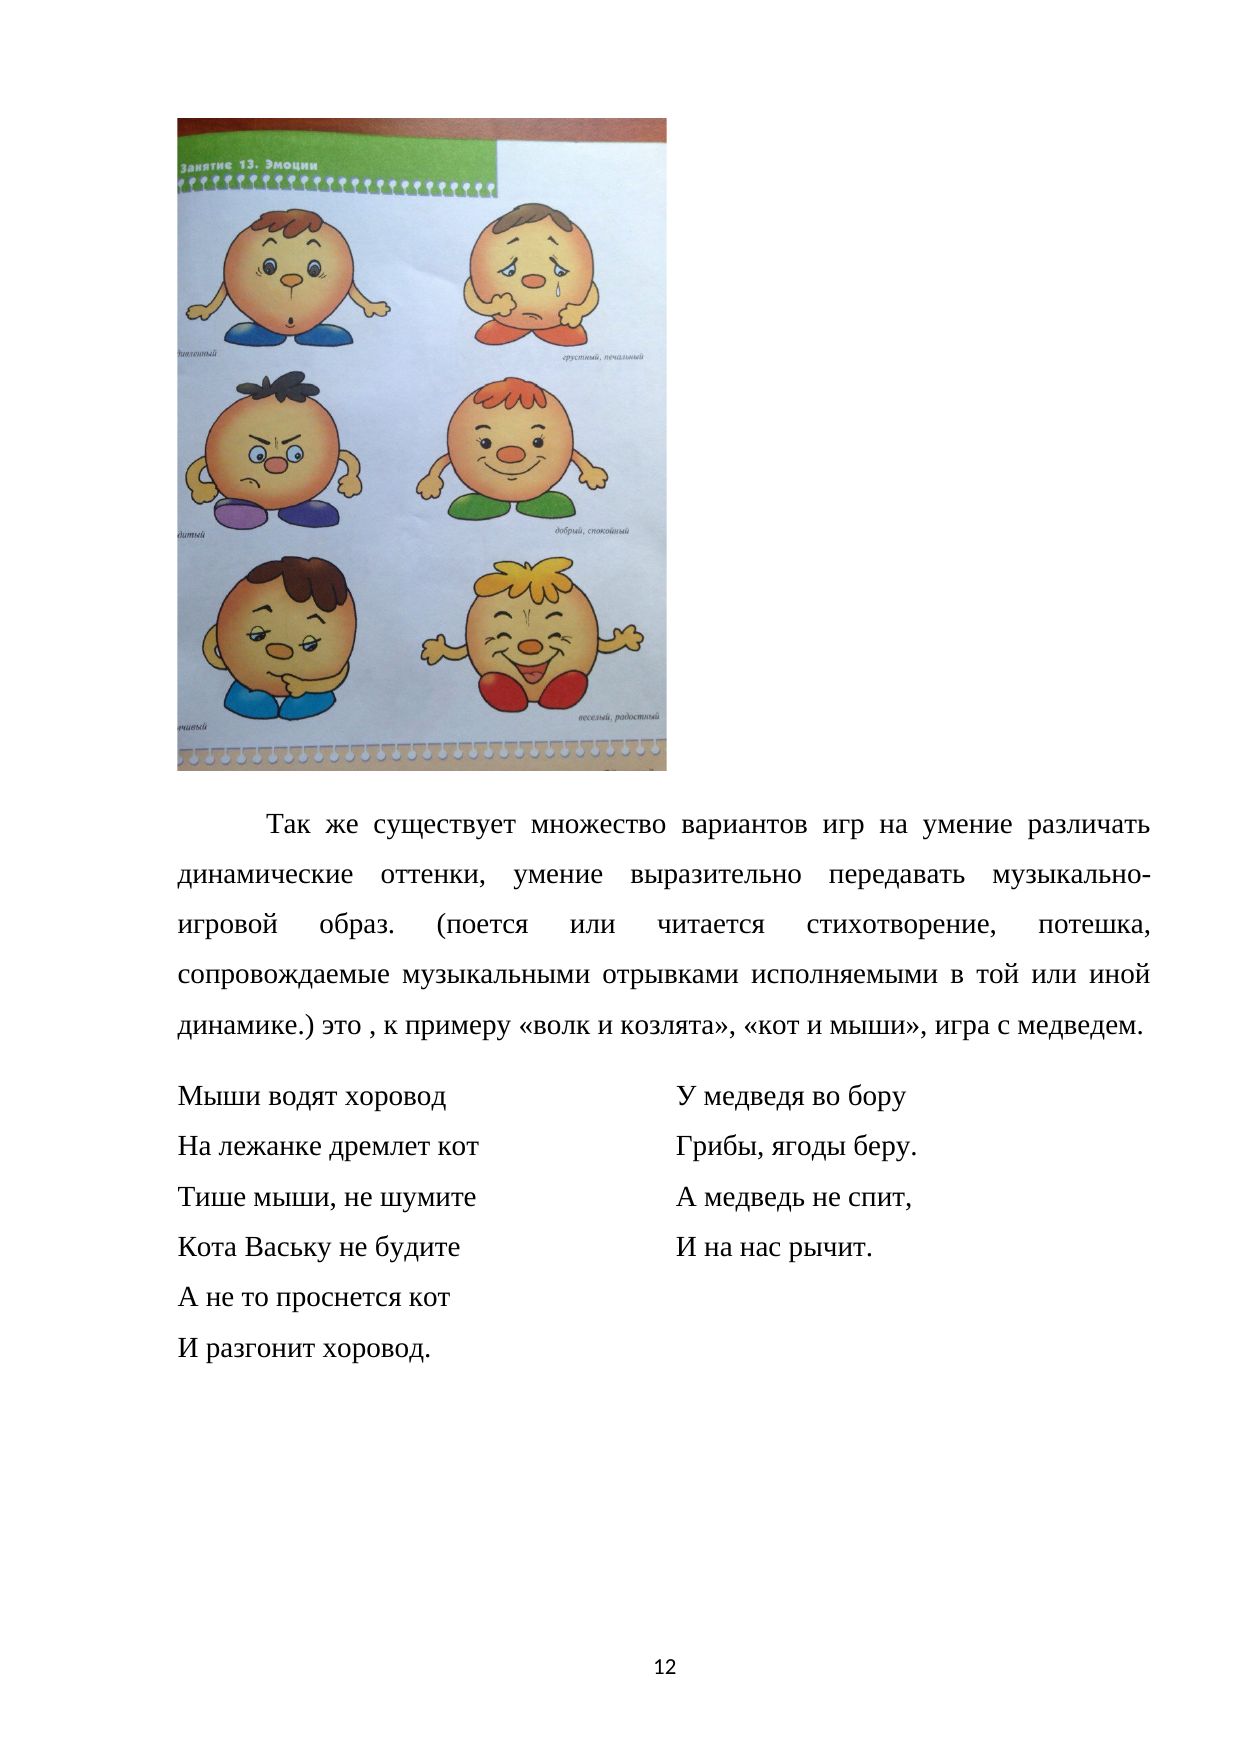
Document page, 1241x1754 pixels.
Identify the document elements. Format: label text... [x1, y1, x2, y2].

picture [177, 118, 667, 771]
table_header Мыши водят хоровод На лежанке дремлет кот Тише мыши, не шумите Кота Ваську не будите А не то проснется кот И разгонит хоровод. [166, 1078, 664, 1430]
table_header У медведя во бору Грибы, ягоды беру. А медведь не спит, И на нас рычит. [664, 1078, 1163, 1430]
text Так же существует множество вариантов игр на умение различать динамические оттенки, умение выразительно передавать музыкально-игровой образ. (поется или читается стихотворение, потешка, сопровождаемые музыкальными отрывками исполняемыми в той или иной динамике.) это , к примеру «волк и козлята», «кот и мыши», игра с медведем. [177, 806, 1152, 1041]
